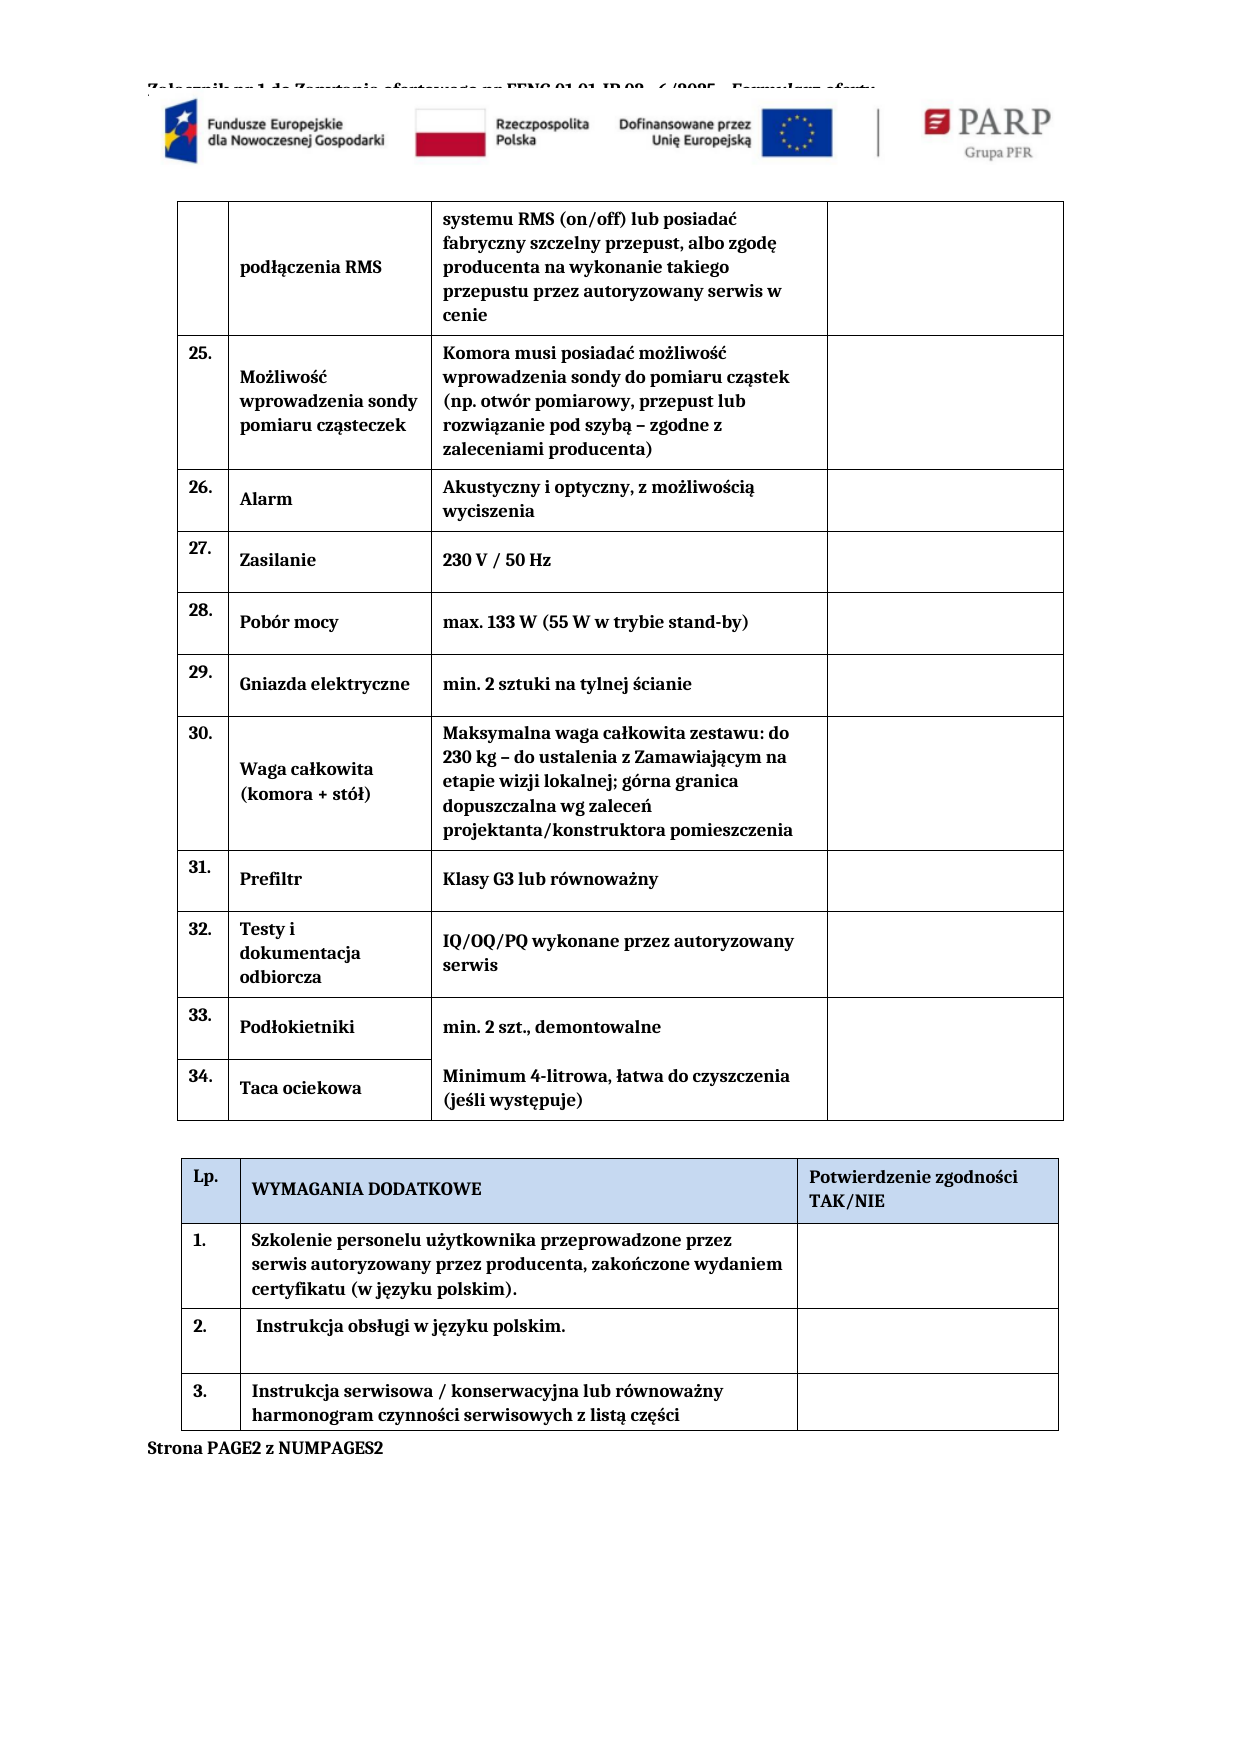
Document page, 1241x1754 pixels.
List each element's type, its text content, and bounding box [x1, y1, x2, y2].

table_cell Gniazda elektryczne [229, 655, 431, 716]
table_cell [178, 912, 228, 997]
table_cell Testy i dokumentacja odbiorcza [229, 912, 431, 997]
table_cell [178, 1060, 228, 1120]
table_header WYMAGANIA DODATKOWE [241, 1159, 797, 1223]
table_cell [798, 1309, 1058, 1373]
table_cell Alarm [229, 470, 431, 531]
table_cell [828, 1059, 1063, 1120]
table_header Potwierdzenie zgodności TAK/NIE [798, 1159, 1058, 1223]
table_header Lp. [182, 1159, 240, 1223]
table_cell Taca ociekowa [229, 1060, 431, 1120]
table_cell Minimum 4-litrowa, łatwa do czyszczenia (jeśli występuje) [432, 1059, 827, 1120]
table_cell Prefiltr [229, 851, 431, 911]
table_cell [178, 532, 228, 592]
table_cell Klasy G3 lub równoważny [432, 851, 827, 911]
table_cell [178, 717, 228, 849]
table_cell 3. [182, 1374, 240, 1430]
table_cell Akustyczny i optyczny, z możliwością wyciszenia [432, 470, 827, 531]
table_cell 1. [182, 1224, 240, 1308]
table_cell [828, 336, 1063, 469]
picture [147, 88, 1088, 179]
table_cell [178, 202, 228, 335]
table_cell Możliwość wprowadzenia sondy pomiaru cząsteczek [229, 336, 431, 469]
table_cell Komora musi posiadać możliwość wprowadzenia sondy do pomiaru cząstek (np. otwór pomiarowy, przepust lub rozwiązanie pod szybą – zgodne z zaleceniami producenta) [432, 336, 827, 469]
table_cell Szkolenie personelu użytkownika przeprowadzone przez serwis autoryzowany przez producenta, zakończone wydaniem certyfikatu (w języku polskim). [241, 1224, 797, 1308]
table_cell min. 2 sztuki na tylnej ścianie [432, 655, 827, 716]
table_cell Waga całkowita (komora + stół) [229, 717, 431, 849]
table_cell [178, 998, 228, 1058]
table_cell [828, 202, 1063, 335]
table_cell [798, 1374, 1058, 1430]
table_cell [828, 532, 1063, 592]
table_cell [178, 593, 228, 654]
table_cell [178, 336, 228, 469]
table_cell [828, 912, 1063, 997]
table_cell Maksymalna waga całkowita zestawu: do 230 kg – do ustalenia z Zamawiającym na etapie wizji lokalnej; górna granica dopuszczalna wg zaleceń projektanta/konstruktora pomieszczenia [432, 717, 827, 849]
table_cell [178, 851, 228, 911]
table_cell Zasilanie [229, 532, 431, 592]
table_cell Podłokietniki [229, 998, 431, 1058]
table_cell [798, 1224, 1058, 1308]
table_cell Pobór mocy [229, 593, 431, 654]
table_cell IQ/OQ/PQ wykonane przez autoryzowany serwis [432, 912, 827, 997]
table_cell [828, 717, 1063, 849]
table_cell 230 V / 50 Hz [432, 532, 827, 592]
table_cell Instrukcja obsługi w języku polskim. [241, 1309, 797, 1373]
table_cell [178, 655, 228, 716]
table_cell [828, 998, 1063, 1058]
table_cell min. 2 szt., demontowalne [432, 998, 827, 1058]
table_cell Możliwość podłączenia RMS [229, 202, 431, 335]
table_cell [828, 655, 1063, 716]
table_cell [828, 470, 1063, 531]
table_cell 2. [182, 1309, 240, 1373]
table_cell [828, 851, 1063, 911]
table_cell max. 133 W (55 W w trybie stand-by) [432, 593, 827, 654]
table_cell [178, 470, 228, 531]
table_cell Instrukcja serwisowa / konserwacyjna lub równoważny harmonogram czynności serwisowych z listą części zamiennych. [241, 1374, 797, 1430]
table_cell [828, 593, 1063, 654]
